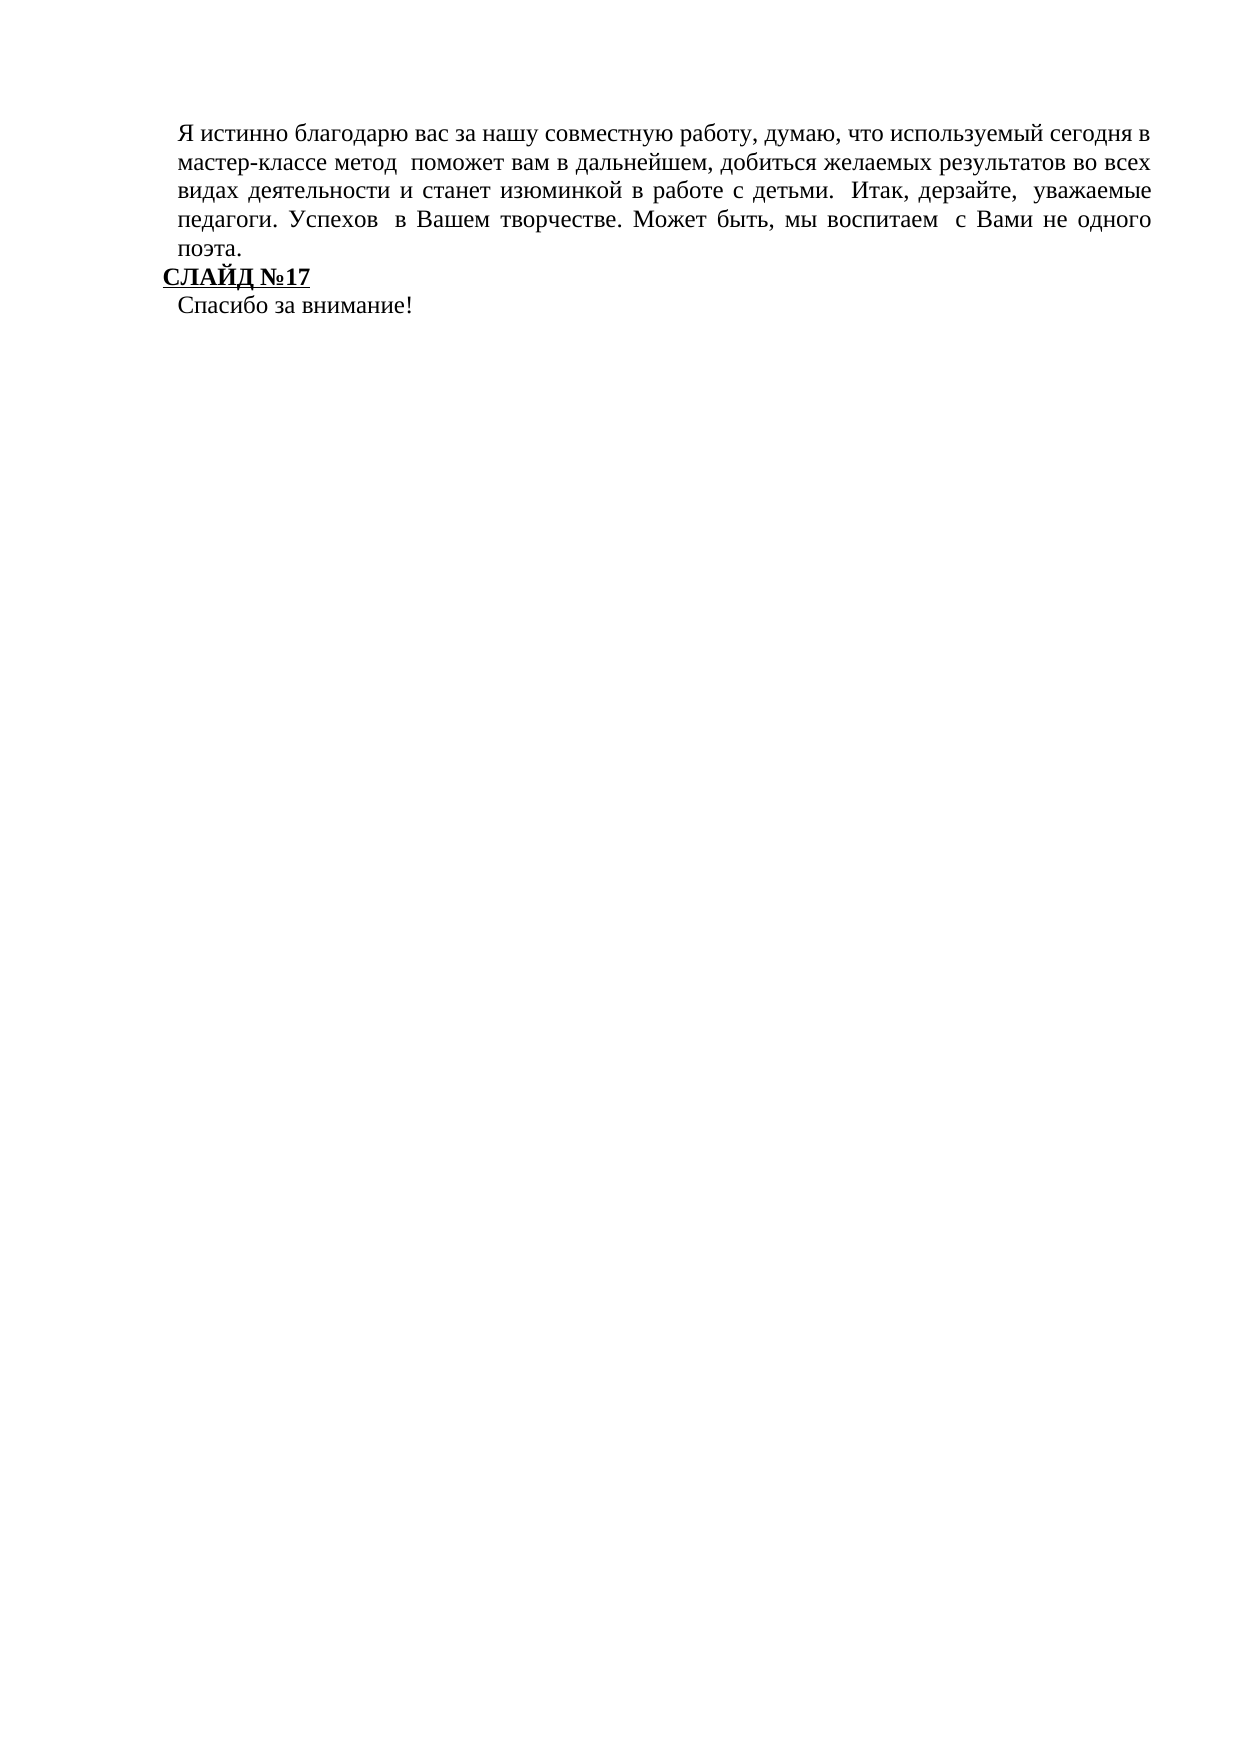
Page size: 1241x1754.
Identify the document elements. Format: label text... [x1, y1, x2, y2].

text Я истинно благодарю вас за нашу совместную работу, думаю, что используемый сегодня в мастер-классе метод поможет вам в дальнейшем, добиться желаемых результатов во всех видах деятельности и станет изюминкой в работе с детьми. Итак, дерзайте, уважаемые педагоги. Успехов в Вашем творчестве. Может быть, мы воспитаем с Вами не одного поэта. [177, 118, 1152, 262]
text Спасибо за внимание! [177, 291, 1152, 319]
text СЛАЙД №17 [162, 262, 1152, 291]
